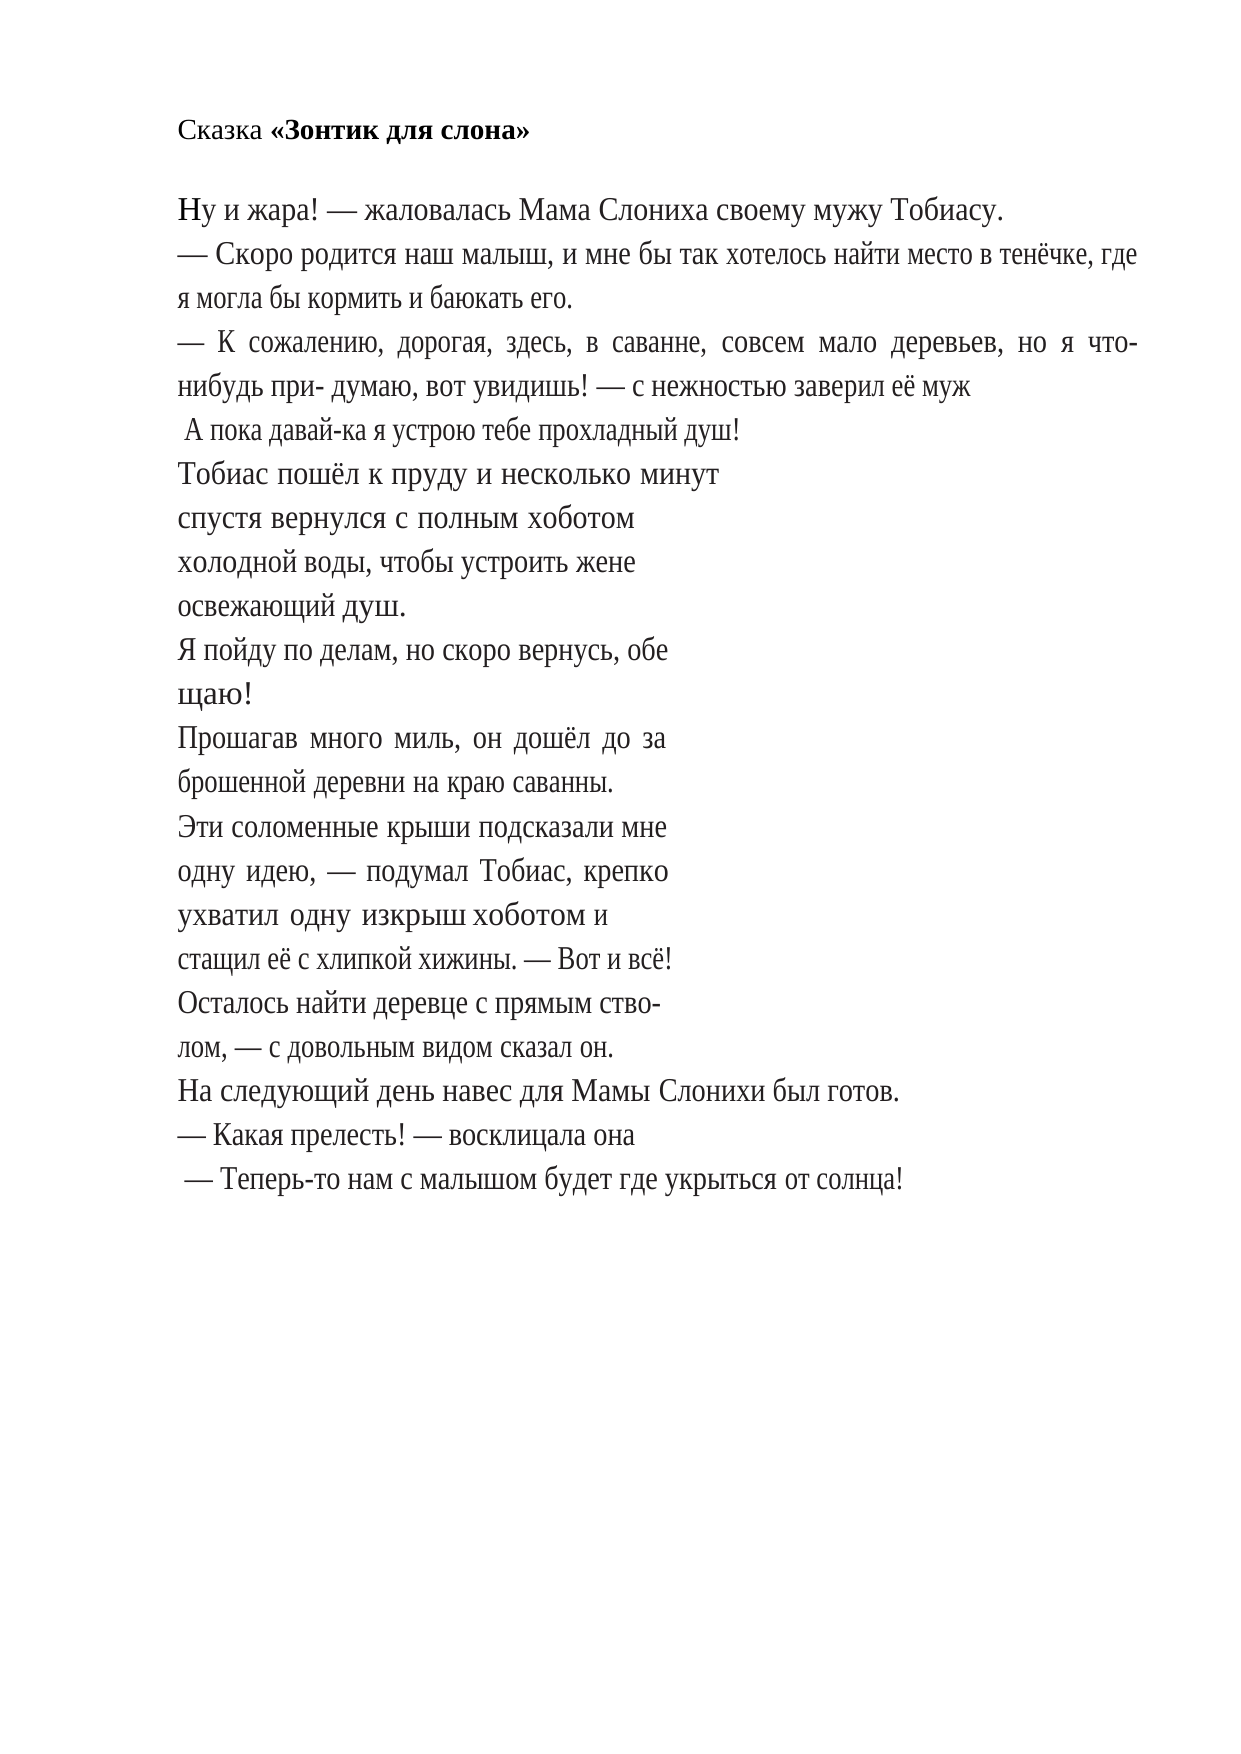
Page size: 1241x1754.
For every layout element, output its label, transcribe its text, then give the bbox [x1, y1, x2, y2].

text Сказка «Зонтик для слона» [177, 118, 1138, 145]
text — К сожалению, дорогая, здесь, в саванне, совсем мало деревьев, но я что-нибудь при- думаю, вот увидишь! — с нежностью заверил её муж [177, 321, 1138, 403]
text — Какая прелесть! — восклицала она [177, 1114, 1138, 1153]
text На следующий день навес для Мамы Слонихи был готов. [177, 1070, 1138, 1108]
text Тобиас пошёл к пруду и несколько минут спустя вернулся с полным хоботом холодной воды, чтобы устроить жене освежающий душ. [177, 453, 741, 624]
text — Скоро родится наш малыш, и мне бы так хотелось найти место в тенёчке, где я могла бы кормить и баюкать его. [177, 233, 1138, 315]
text Ну и жара! — жаловалась Мама Слониха своему мужу Тобиасу. [177, 189, 1138, 227]
text Эти соломенные крыши подсказали мне одну идею, — подумал Тобиас, крепко ухватил одну изкрыш хоботом и стащил её с хлипкой хижины. — Вот и всё! Осталось найти деревце с прямым ство- лом, — с довольным видом сказал он. [177, 806, 694, 1064]
text А пока давай-ка я устрою тебе прохладный душ! [177, 409, 1138, 448]
text Прошагав много миль, он дошёл до за брошенной деревни на краю саванны. [177, 718, 709, 800]
text Я пойду по делам, но скоро вернусь, обе щаю! [177, 629, 734, 712]
text — Теперь-то нам с малышом будет где укрыться от солнца! [177, 1158, 1138, 1197]
